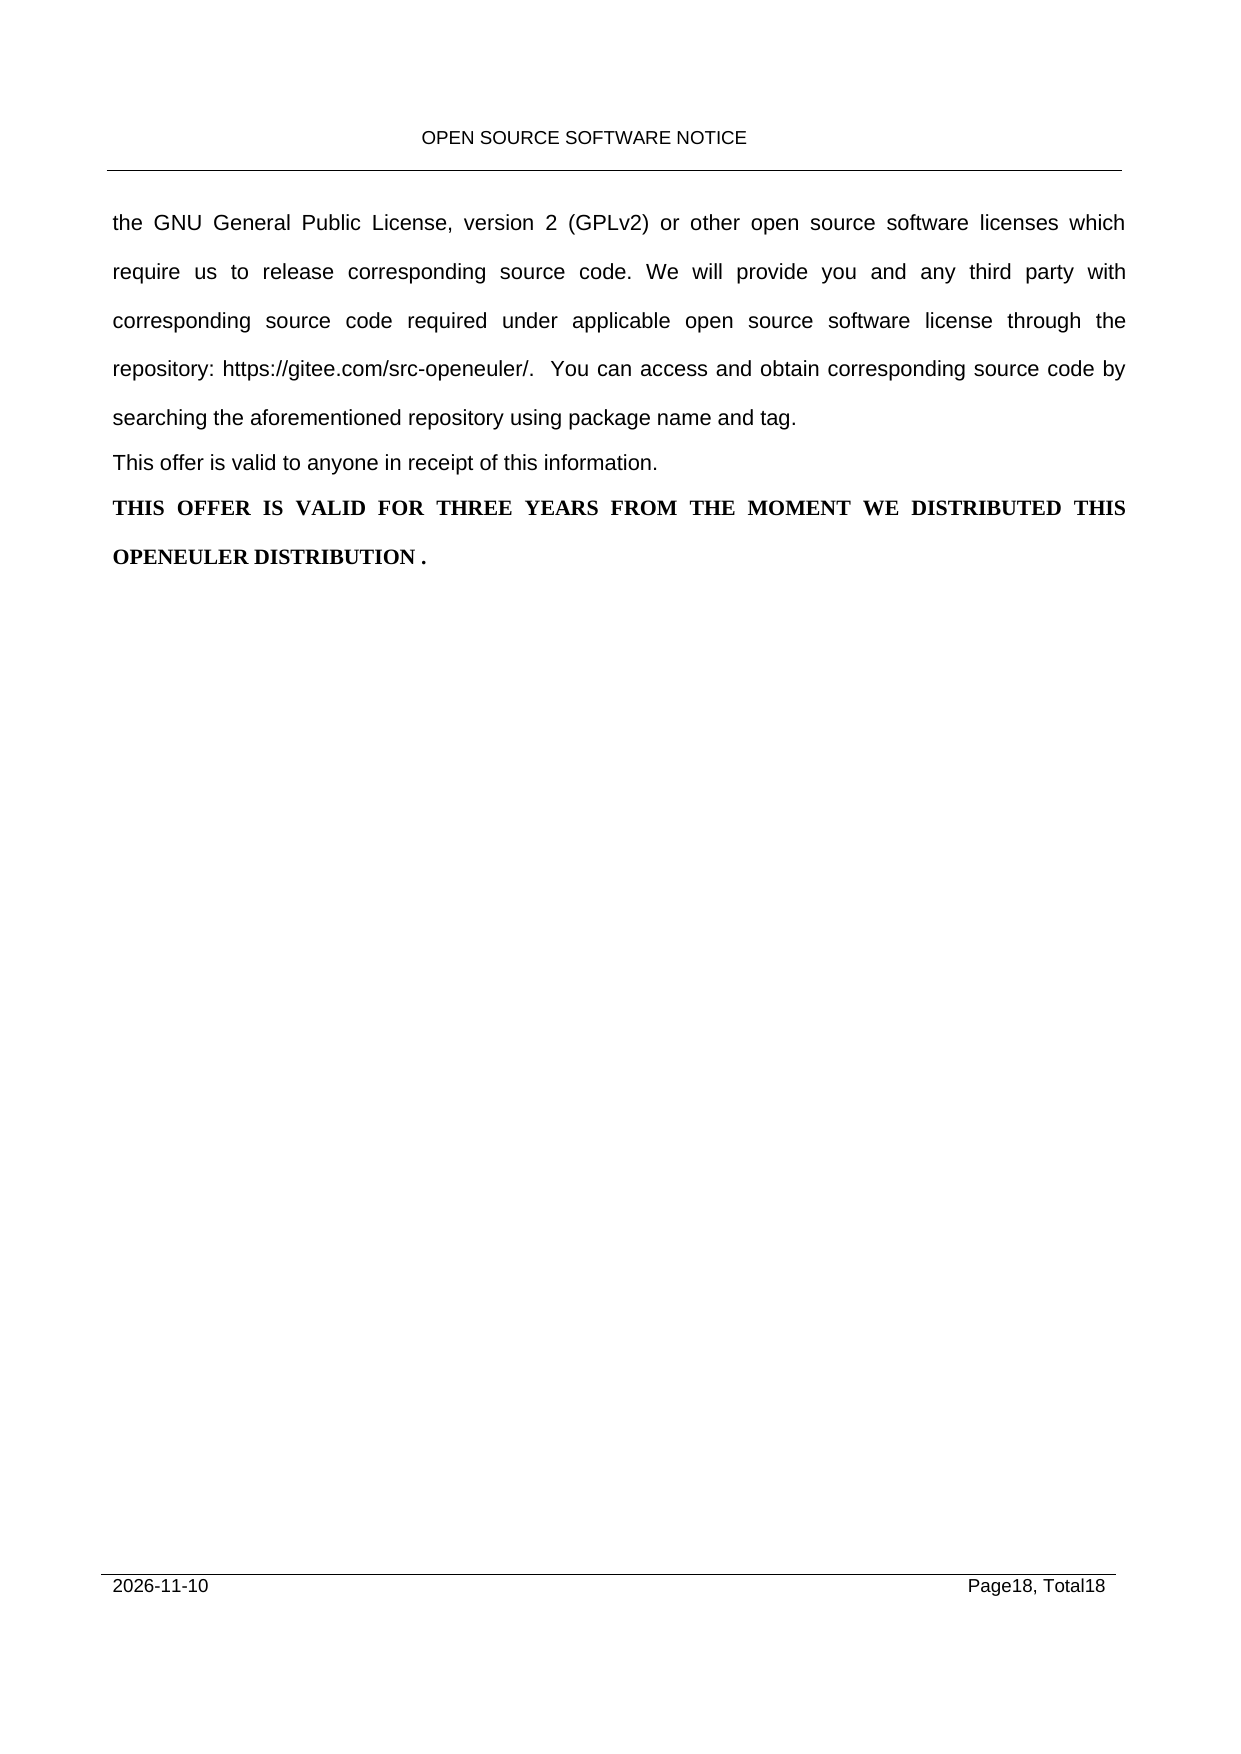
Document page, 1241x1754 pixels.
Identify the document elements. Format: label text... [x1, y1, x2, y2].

text THIS OFFER IS VALID FOR THREE YEARS FROM THE MOMENT WE DISTRIBUTED THIS OPENEULER DISTRIBUTION . [112, 492, 1128, 573]
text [112, 206, 1128, 434]
text This offer is valid to anyone in receipt of this information. [112, 446, 1128, 479]
